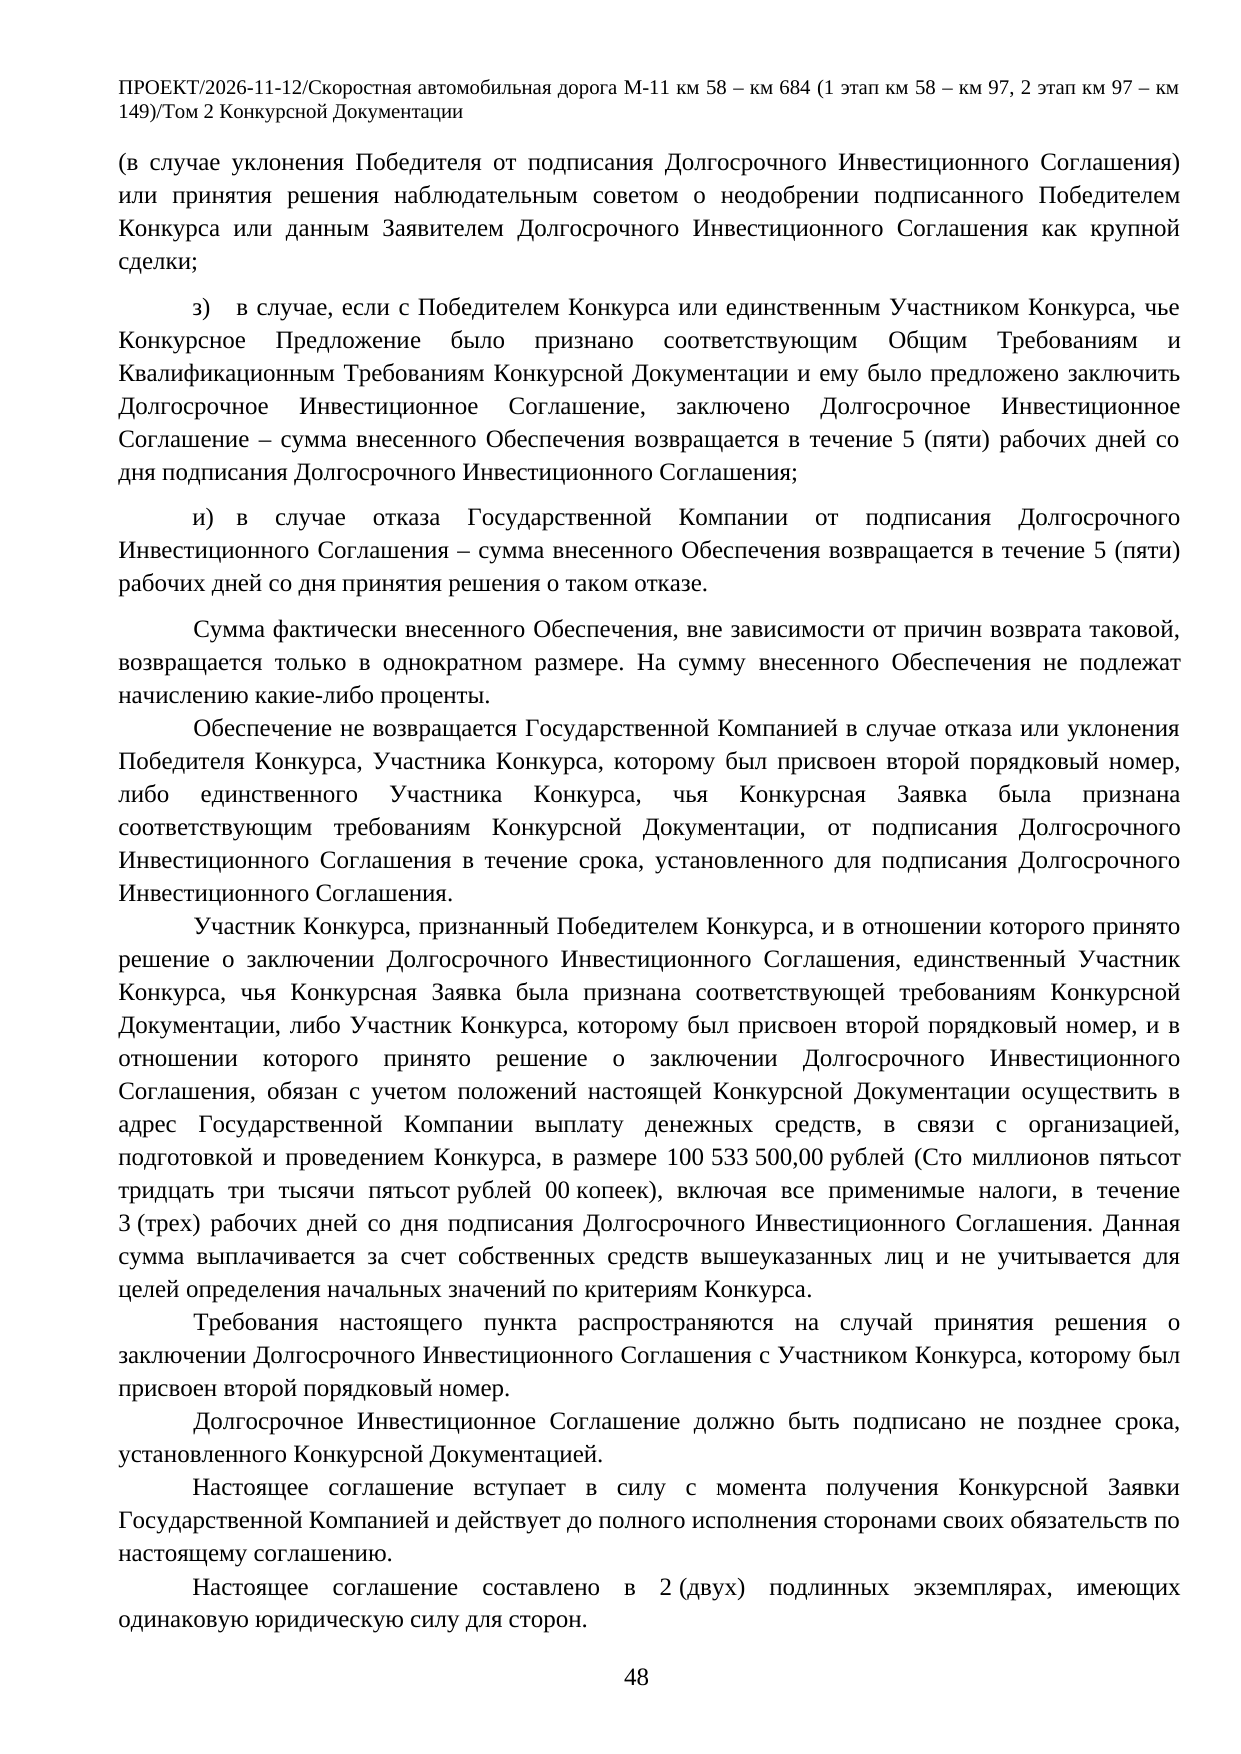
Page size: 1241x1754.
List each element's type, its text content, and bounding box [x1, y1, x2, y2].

text Долгосрочное Инвестиционное Соглашение должно быть подписано не позднее срока, установленного Конкурсной Документацией. [118, 1406, 1181, 1468]
text Настоящее соглашение вступает в силу с момента получения Конкурсной Заявки Государственной Компанией и действует до полного исполнения сторонами своих обязательств по настоящему соглашению. [118, 1472, 1181, 1567]
text Обеспечение не возвращается Государственной Компанией в случае отказа или уклонения Победителя Конкурса, Участника Конкурса, которому был присвоен второй порядковый номер, либо единственного Участника Конкурса, чья Конкурсная Заявка была признана соответствующим требованиям Конкурсной Документации, от подписания Долгосрочного Инвестиционного Соглашения в течение срока, установленного для подписания Долгосрочного Инвестиционного Соглашения. [118, 713, 1181, 907]
text Настоящее соглашение составлено в 2 (двух) подлинных экземплярах, имеющих одинаковую юридическую силу для сторон. [118, 1572, 1181, 1633]
text Сумма фактически внесенного Обеспечения, вне зависимости от причин возврата таковой, возвращается только в однократном размере. На сумму внесенного Обеспечения не подлежат начислению какие-либо проценты. [118, 614, 1181, 709]
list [118, 147, 1181, 275]
text Участник Конкурса, признанный Победителем Конкурса, и в отношении которого принято решение о заключении Долгосрочного Инвестиционного Соглашения, единственный Участник Конкурса, чья Конкурсная Заявка была признана соответствующей требованиям Конкурсной Документации, либо Участник Конкурса, которому был присвоен второй порядковый номер, и в отношении которого принято решение о заключении Долгосрочного Инвестиционного Соглашения, обязан с учетом положений настоящей Конкурсной Документации осуществить в адрес Государственной Компании выплату денежных средств, в связи с организацией, подготовкой и проведением Конкурса, в размере 100 533 500,00 рублей (Сто миллионов пятьсот тридцать три тысячи пятьсот рублей 00 копеек), включая все применимые налоги, в течение 3 (трех) рабочих дней со дня подписания Долгосрочного Инвестиционного Соглашения. Данная сумма выплачивается за счет собственных средств вышеуказанных лиц и не учитывается для целей определения начальных значений по критериям Конкурса. [118, 911, 1181, 1303]
list в случае, если с Победителем Конкурса или единственным Участником Конкурса, чье Конкурсное Предложение было признано соответствующим Общим Требованиям и Квалификационным Требованиям Конкурсной Документации и ему было предложено заключить Долгосрочное Инвестиционное Соглашение, заключено Долгосрочное Инвестиционное Соглашение – сумма внесенного Обеспечения возвращается в течение 5 (пяти) рабочих дней со дня подписания Долгосрочного Инвестиционного Соглашения; [118, 292, 1181, 486]
list в случае отказа Государственной Компании от подписания Долгосрочного Инвестиционного Соглашения – сумма внесенного Обеспечения возвращается в течение 5 (пяти) рабочих дней со дня принятия решения о таком отказе. [118, 502, 1181, 597]
text Требования настоящего пункта распространяются на случай принятия решения о заключении Долгосрочного Инвестиционного Соглашения с Участником Конкурса, которому был присвоен второй порядковый номер. [118, 1307, 1181, 1402]
